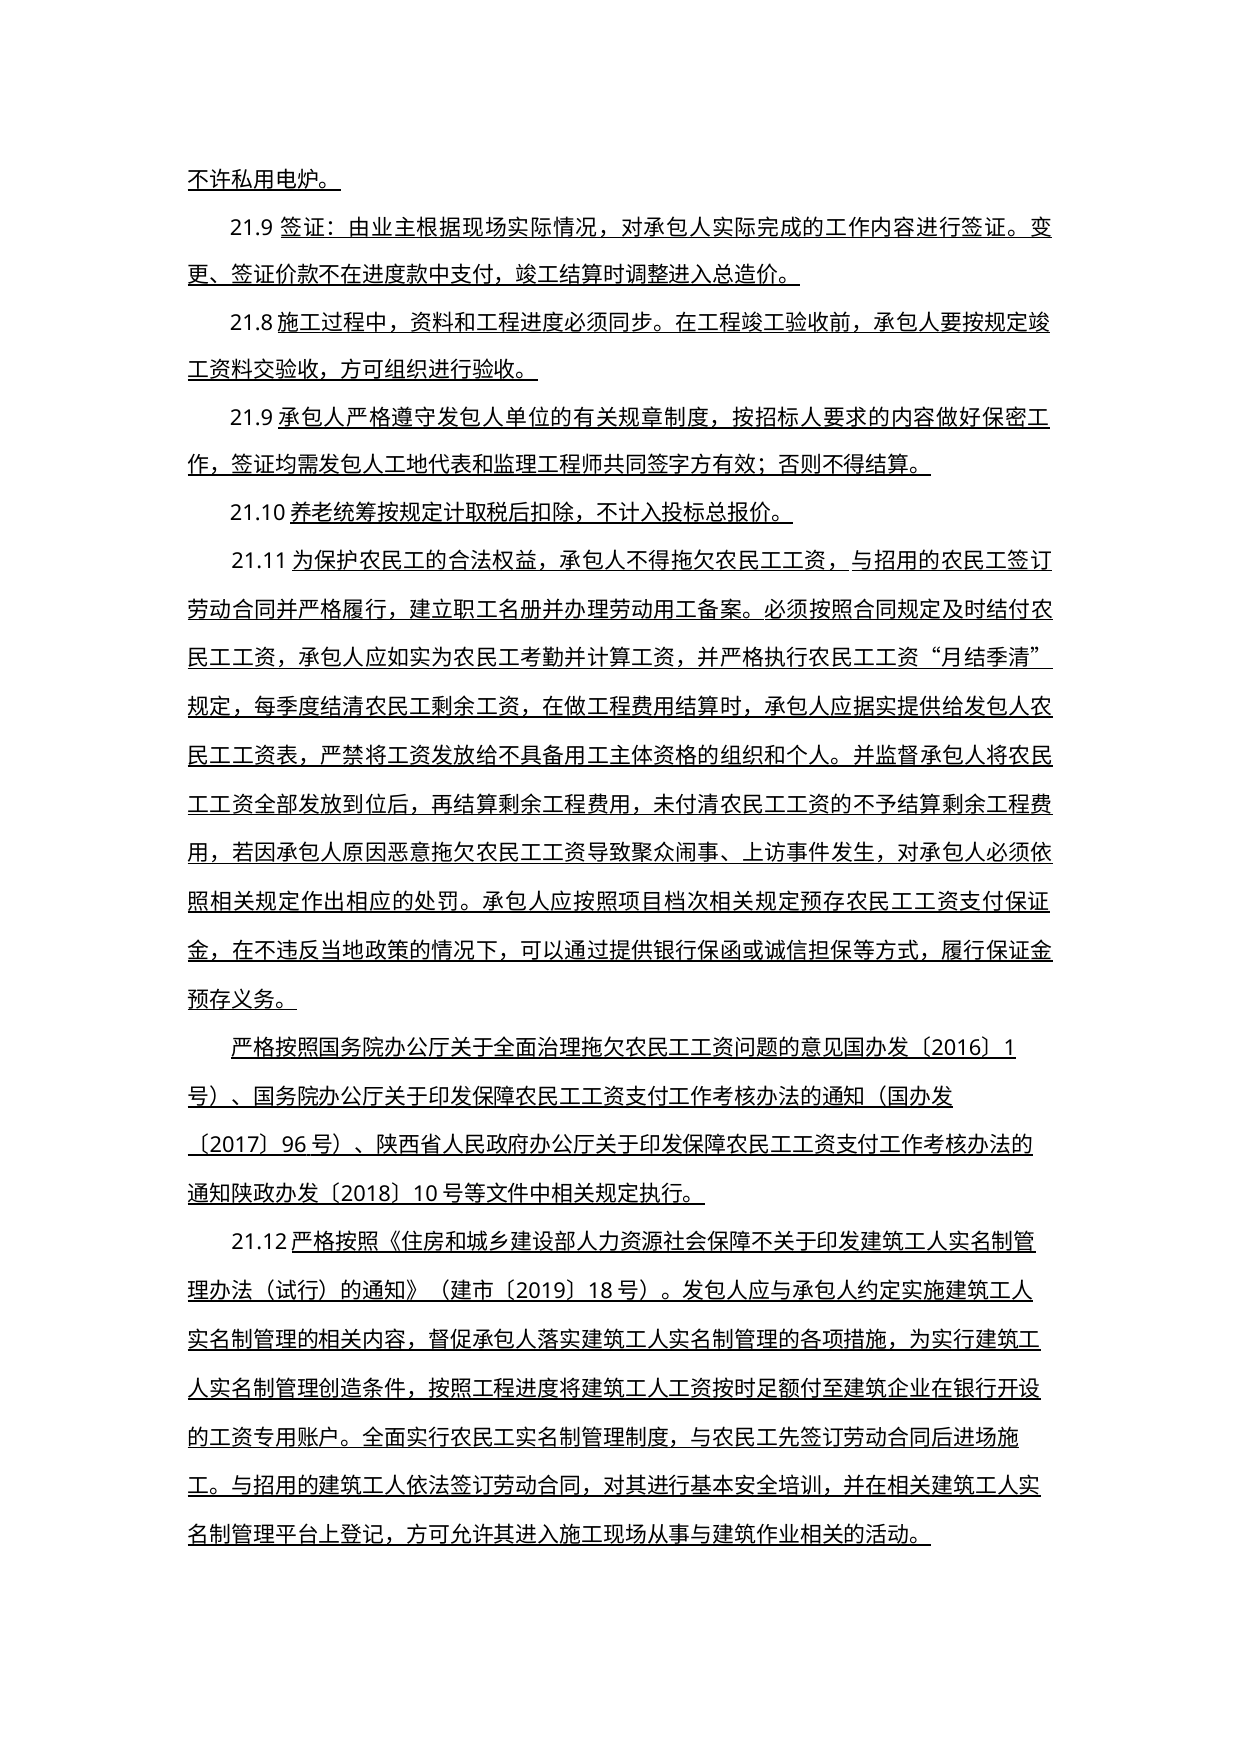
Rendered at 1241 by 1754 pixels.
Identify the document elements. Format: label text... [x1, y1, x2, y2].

text 21.8施工过程中，资料和工程进度必须同步。在工程竣工验收前，承包人要按规定竣工资料交验收，方可组织进行验收。 [187, 304, 1053, 384]
text 21.10养老统筹按规定计取税后扣除，不计入投标总报价。 [187, 495, 1053, 527]
text 21.9 签证：由业主根据现场实际情况，对承包人实际完成的工作内容进行签证。变更、签证价款不在进度款中支付，竣工结算时调整进入总造价。 [187, 209, 1053, 289]
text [187, 162, 1053, 194]
text 21.12严格按照《住房和城乡建设部人力资源社会保障不关于印发建筑工人实名制管理办法（试行）的通知》（建市〔2019〕18号）。发包人应与承包人约定实施建筑工人实名制管理的相关内容，督促承包人落实建筑工人实名制管理的各项措施，为实行建筑工人实名制管理创造条件，按照工程进度将建筑工人工资按时足额付至建筑企业在银行开设的工资专用账户。全面实行农民工实名制管理制度，与农民工先签订劳动合同后进场施工。与招用的建筑工人依法签订劳动合同，对其进行基本安全培训，并在相关建筑工人实名制管理平台上登记，方可允许其进入施工现场从事与建筑作业相关的活动。 [187, 1224, 1053, 1549]
text 21.11为保护农民工的合法权益，承包人不得拖欠农民工工资，与招用的农民工签订劳动合同并严格履行，建立职工名册并办理劳动用工备案。必须按照合同规定及时结付农民工工资，承包人应如实为农民工考勤并计算工资，并严格执行农民工工资“月结季清”规定，每季度结清农民工剩余工资，在做工程费用结算时，承包人应据实提供给发包人农民工工资表，严禁将工资发放给不具备用工主体资格的组织和个人。并监督承包人将农民工工资全部发放到位后，再结算剩余工程费用，未付清农民工工资的不予结算剩余工程费用，若因承包人原因恶意拖欠农民工工资导致聚众闹事、上访事件发生，对承包人必须依照相关规定作出相应的处罚。承包人应按照项目档次相关规定预存农民工工资支付保证金，在不违反当地政策的情况下，可以通过提供银行保函或诚信担保等方式，履行保证金预存义务。 [187, 542, 1053, 619]
text 21.9承包人严格遵守发包人单位的有关规章制度，按招标人要求的内容做好保密工作，签证均需发包人工地代表和监理工程师共同签字方有效；否则不得结算。 [187, 400, 1053, 479]
text 21.11为保护农民工的合法权益，承包人不得拖欠农民工工资，与招用的农民工签订劳动合同并严格履行，建立职工名册并办理劳动用工备案。必须按照合同规定及时结付农民工工资，承包人应如实为农民工考勤并计算工资，并严格执行农民工工资“月结季清”规定，每季度结清农民工剩余工资，在做工程费用结算时，承包人应据实提供给发包人农民工工资表，严禁将工资发放给不具备用工主体资格的组织和个人。并监督承包人将农民工工资全部发放到位后，再结算剩余工程费用，未付清农民工工资的不予结算剩余工程费用，若因承包人原因恶意拖欠农民工工资导致聚众闹事、上访事件发生，对承包人必须依照相关规定作出相应的处罚。承包人应按照项目档次相关规定预存农民工工资支付保证金，在不违反当地政策的情况下，可以通过提供银行保函或诚信担保等方式，履行保证金预存义务。 [187, 961, 1053, 1014]
text 21.11为保护农民工的合法权益，承包人不得拖欠农民工工资，与招用的农民工签订劳动合同并严格履行，建立职工名册并办理劳动用工备案。必须按照合同规定及时结付农民工工资，承包人应如实为农民工考勤并计算工资，并严格执行农民工工资“月结季清”规定，每季度结清农民工剩余工资，在做工程费用结算时，承包人应据实提供给发包人农民工工资表，严禁将工资发放给不具备用工主体资格的组织和个人。并监督承包人将农民工工资全部发放到位后，再结算剩余工程费用，未付清农民工工资的不予结算剩余工程费用，若因承包人原因恶意拖欠农民工工资导致聚众闹事、上访事件发生，对承包人必须依照相关规定作出相应的处罚。承包人应按照项目档次相关规定预存农民工工资支付保证金，在不违反当地政策的情况下，可以通过提供银行保函或诚信担保等方式，履行保证金预存义务。 [187, 864, 1053, 960]
text 严格按照国务院办公厅关于全面治理拖欠农民工工资问题的意见国办发〔2016〕1号）、国务院办公厅关于印发保障农民工工资支付工作考核办法的通知（国办发〔2017〕96号）、陕西省人民政府办公厅关于印发保障农民工工资支付工作考核办法的通知陕政办发〔2018〕10号等文件中相关规定执行。 [187, 1029, 1053, 1208]
